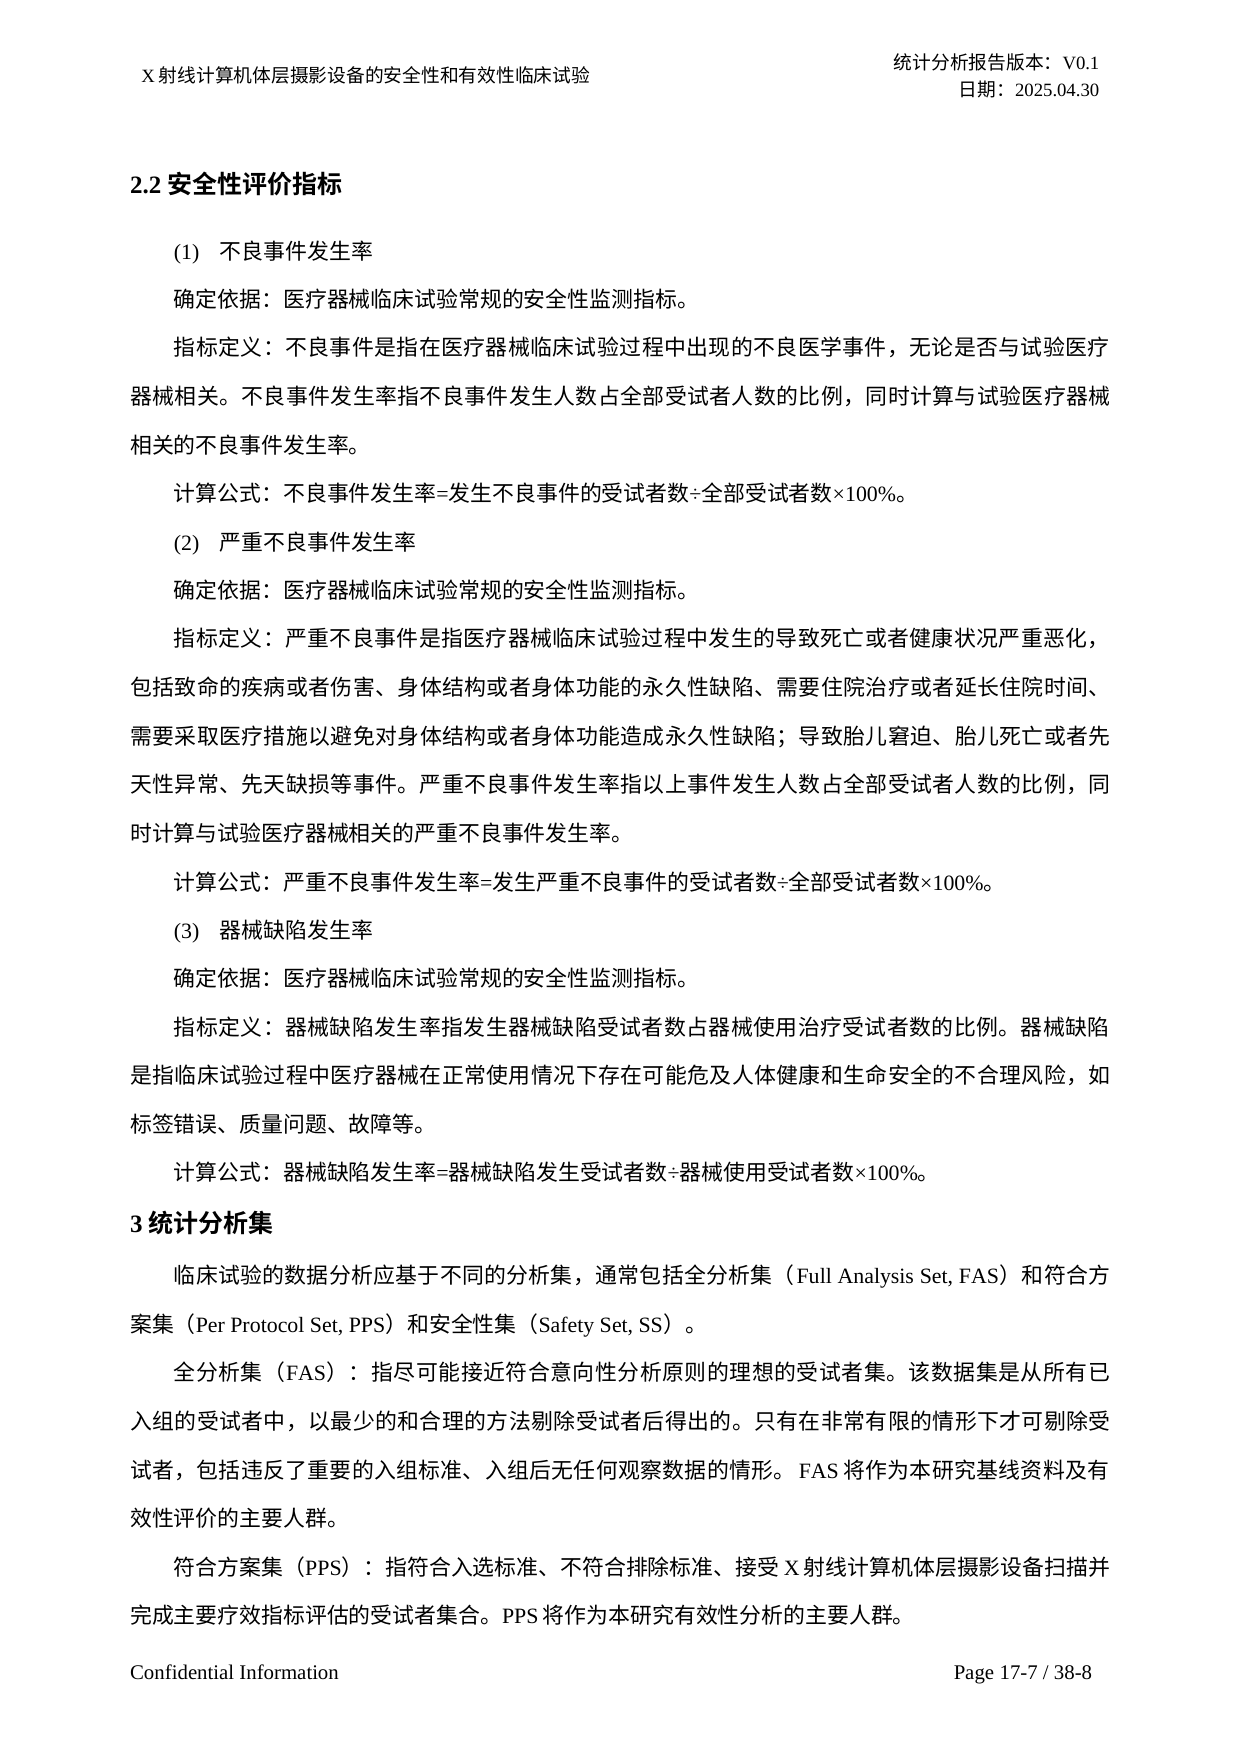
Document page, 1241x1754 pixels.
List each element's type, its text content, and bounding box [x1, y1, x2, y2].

list 不良事件发生率 [174, 233, 1110, 266]
list 计算公式：严重不良事件发生率=发生严重不良事件的受试者数÷全部受试者数×100%。 [130, 864, 1110, 897]
text 全分析集（FAS）：指尽可能接近符合意向性分析原则的理想的受试者集。该数据集是从所有已入组的受试者中，以最少的和合理的方法剔除受试者后得出的。只有在非常有限的情形下才可剔除受试者，包括违反了重要的入组标准、入组后无任何观察数据的情形。FAS将作为本研究基线资料及有效性评价的主要人群。 [130, 1355, 1110, 1533]
list 计算公式：器械缺陷发生率=器械缺陷发生受试者数÷器械使用受试者数×100%。 [130, 1155, 1110, 1187]
list 指标定义：严重不良事件是指医疗器械临床试验过程中发生的导致死亡或者健康状况严重恶化，包括致命的疾病或者伤害、身体结构或者身体功能的永久性缺陷、需要住院治疗或者延长住院时间、需要采取医疗措施以避免对身体结构或者身体功能造成永久性缺陷；导致胎儿窘迫、胎儿死亡或者先天性异常、先天缺损等事件。严重不良事件发生率指以上事件发生人数占全部受试者人数的比例，同时计算与试验医疗器械相关的严重不良事件发生率。 [130, 621, 1110, 848]
list 确定依据：医疗器械临床试验常规的安全性监测指标。 [130, 961, 1110, 993]
text 安全性评价指标 [130, 150, 1110, 215]
list 严重不良事件发生率 [174, 524, 1110, 557]
list 确定依据：医疗器械临床试验常规的安全性监测指标。 [130, 572, 1110, 605]
text 统计分析集 [130, 1203, 1110, 1239]
list 指标定义：不良事件是指在医疗器械临床试验过程中出现的不良医学事件，无论是否与试验医疗器械相关。不良事件发生率指不良事件发生人数占全部受试者人数的比例，同时计算与试验医疗器械相关的不良事件发生率。 [130, 330, 1110, 460]
list 指标定义：器械缺陷发生率指发生器械缺陷受试者数占器械使用治疗受试者数的比例。器械缺陷是指临床试验过程中医疗器械在正常使用情况下存在可能危及人体健康和生命安全的不合理风险，如标签错误、质量问题、故障等。 [130, 1009, 1110, 1139]
list 确定依据：医疗器械临床试验常规的安全性监测指标。 [130, 282, 1110, 314]
list 器械缺陷发生率 [174, 912, 1110, 945]
text 符合方案集（PPS）：指符合入选标准、不符合排除标准、接受X射线计算机体层摄影设备扫描并完成主要疗效指标评估的受试者集合。PPS将作为本研究有效性分析的主要人群。 [130, 1549, 1110, 1631]
text 临床试验的数据分析应基于不同的分析集，通常包括全分析集（Full Analysis Set, FAS）和符合方案集（Per Protocol Set, PPS）和安全性集（Safety Set, SS）。 [130, 1258, 1110, 1339]
list 计算公式：不良事件发生率=发生不良事件的受试者数÷全部受试者数×100%。 [130, 476, 1110, 508]
